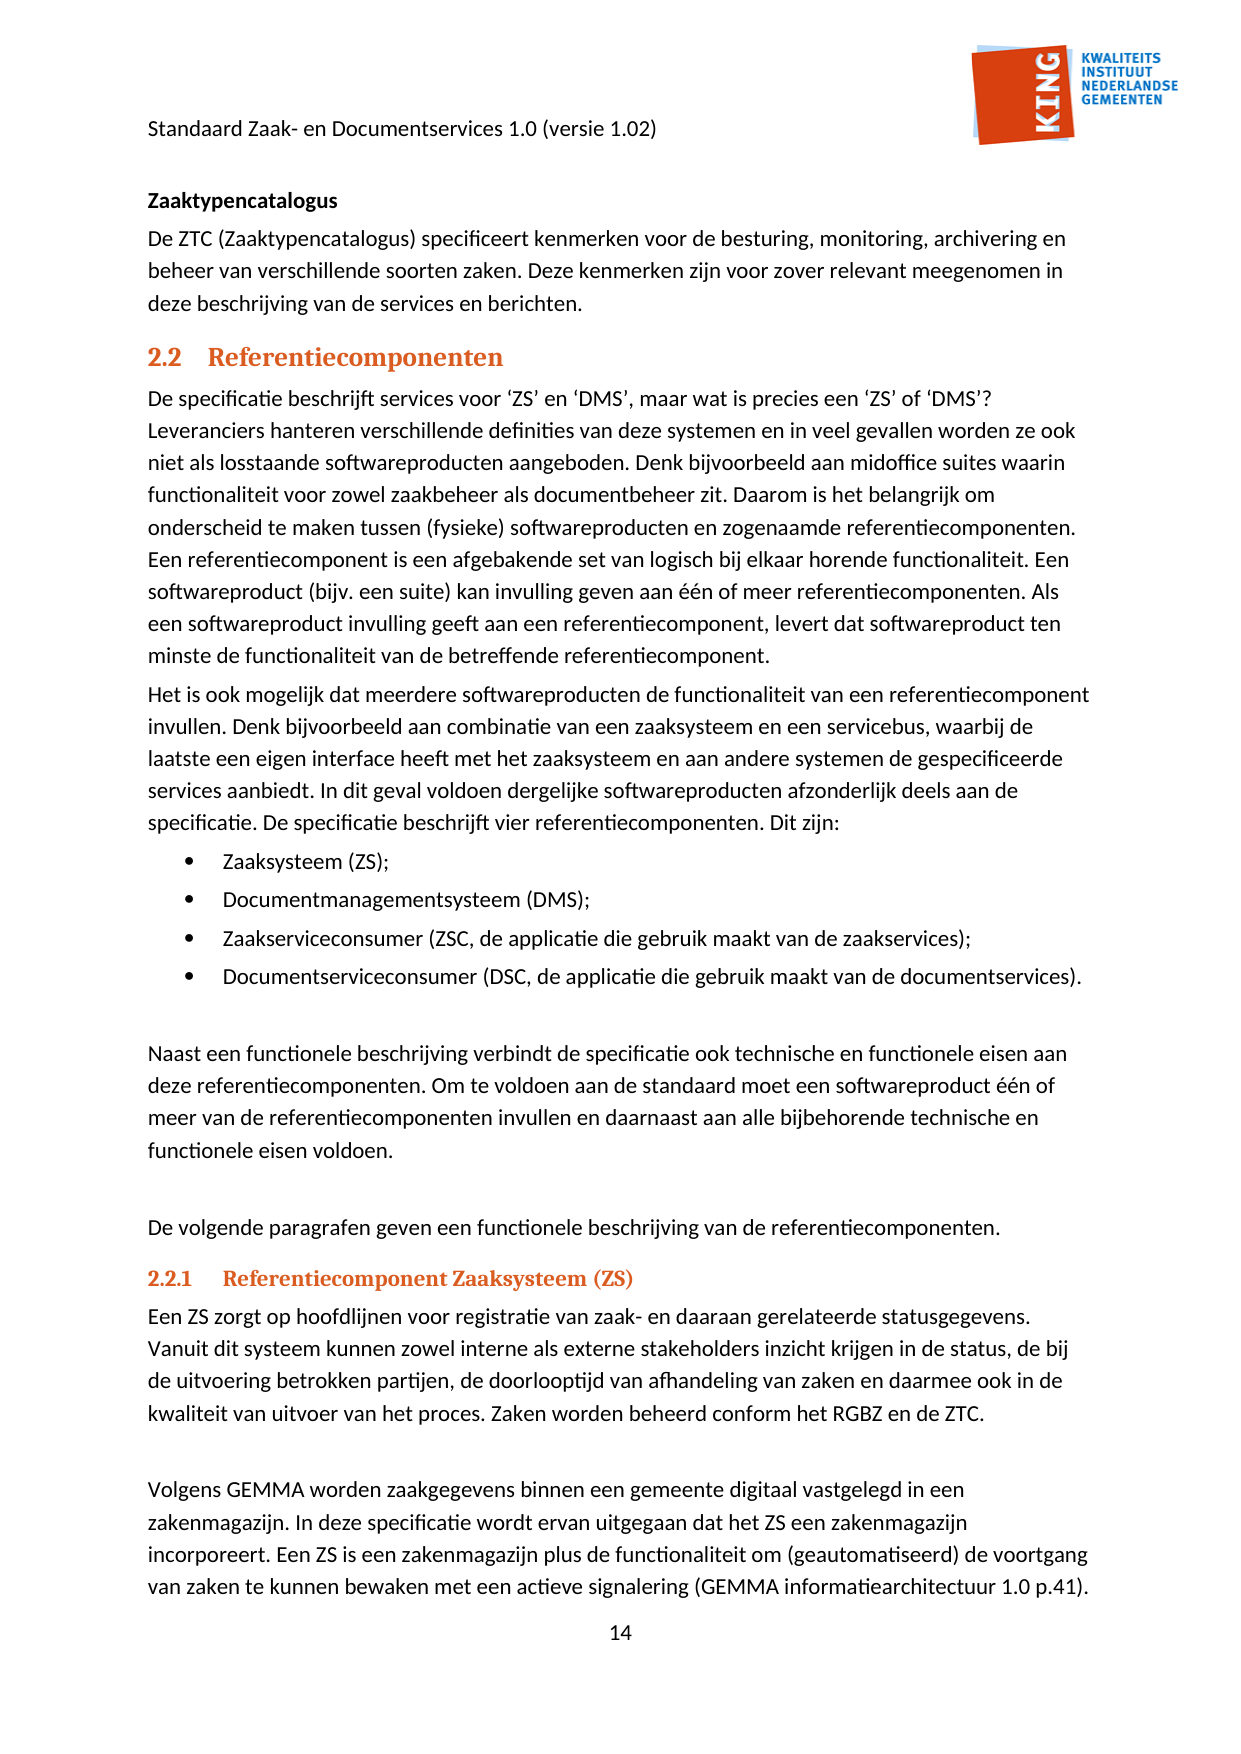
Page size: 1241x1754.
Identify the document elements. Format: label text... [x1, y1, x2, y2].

text Zaaktypencatalogus [148, 186, 1093, 214]
text De ZTC (Zaaktypencatalogus) specificeert kenmerken voor de besturing, monitoring, archivering en beheer van verschillende soorten zaken. Deze kenmerken zijn voor zover relevant meegenomen in deze beschrijving van de services en berichten. [148, 224, 1093, 317]
picture [971, 45, 1178, 145]
list Zaakserviceconsumer (ZSC, de applicatie die gebruik maakt van de zaakservices); [185, 924, 1093, 952]
list Documentmanagementsysteem (DMS); [185, 885, 1093, 913]
text Het is ook mogelijk dat meerdere softwareproducten de functionaliteit van een referentiecomponent invullen. Denk bijvoorbeeld aan combinatie van een zaaksysteem en een servicebus, waarbij de laatste een eigen interface heeft met het zaaksysteem en aan andere systemen de gespecificeerde services aanbiedt. In dit geval voldoen dergelijke softwareproducten afzonderlijk deels aan de specificatie. De specificatie beschrijft vier referentiecomponenten. Dit zijn: [148, 680, 1093, 837]
subtitle Referentiecomponenten [148, 342, 1093, 373]
text De specificatie beschrijft services voor ‘ZS’ en ‘DMS’, maar wat is precies een ‘ZS’ of ‘DMS’? Leveranciers hanteren verschillende definities van deze systemen en in veel gevallen worden ze ook niet als losstaande softwareproducten aangeboden. Denk bijvoorbeeld aan midoffice suites waarin functionaliteit voor zowel zaakbeheer als documentbeheer zit. Daarom is het belangrijk om onderscheid te maken tussen (fysieke) softwareproducten en zogenaamde referentiecomponenten. Een referentiecomponent is een afgebakende set van logisch bij elkaar horende functionaliteit. Een softwareproduct (bijv. een suite) kan invulling geven aan één of meer referentiecomponenten. Als een softwareproduct invulling geeft aan een referentiecomponent, levert dat softwareproduct ten minste de functionaliteit van de betreffende referentiecomponent. [148, 384, 1093, 669]
list Zaaksysteem (ZS); [185, 847, 1093, 875]
text De volgende paragrafen geven een functionele beschrijving van de referentiecomponenten. [148, 1213, 1093, 1241]
text Naast een functionele beschrijving verbindt de specificatie ook technische en functionele eisen aan deze referentiecomponenten. Om te voldoen aan de standaard moet een softwareproduct één of meer van de referentiecomponenten invullen en daarnaast aan alle bijbehorende technische en functionele eisen voldoen. [148, 1039, 1093, 1164]
subtitle Referentiecomponent Zaaksysteem (ZS) [148, 1266, 1093, 1292]
text Volgens GEMMA worden zaakgegevens binnen een gemeente digitaal vastgelegd in een zakenmagazijn. In deze specificatie wordt ervan uitgegaan dat het ZS een zakenmagazijn incorporeert. Een ZS is een zakenmagazijn plus de functionaliteit om (geautomatiseerd) de voortgang van zaken te kunnen bewaken met een actieve signalering (GEMMA informatiearchitectuur 1.0 p.41). [148, 1476, 1093, 1600]
text Een ZS zorgt op hoofdlijnen voor registratie van zaak- en daaraan gerelateerde statusgegevens. Vanuit dit systeem kunnen zowel interne als externe stakeholders inzicht krijgen in de status, de bij de uitvoering betrokken partijen, de doorlooptijd van afhandeling van zaken en daarmee ook in de kwaliteit van uitvoer van het proces. Zaken worden beheerd conform het RGBZ en de ZTC. [148, 1302, 1093, 1427]
list Documentserviceconsumer (DSC, de applicatie die gebruik maakt van de documentservices). [185, 962, 1093, 990]
